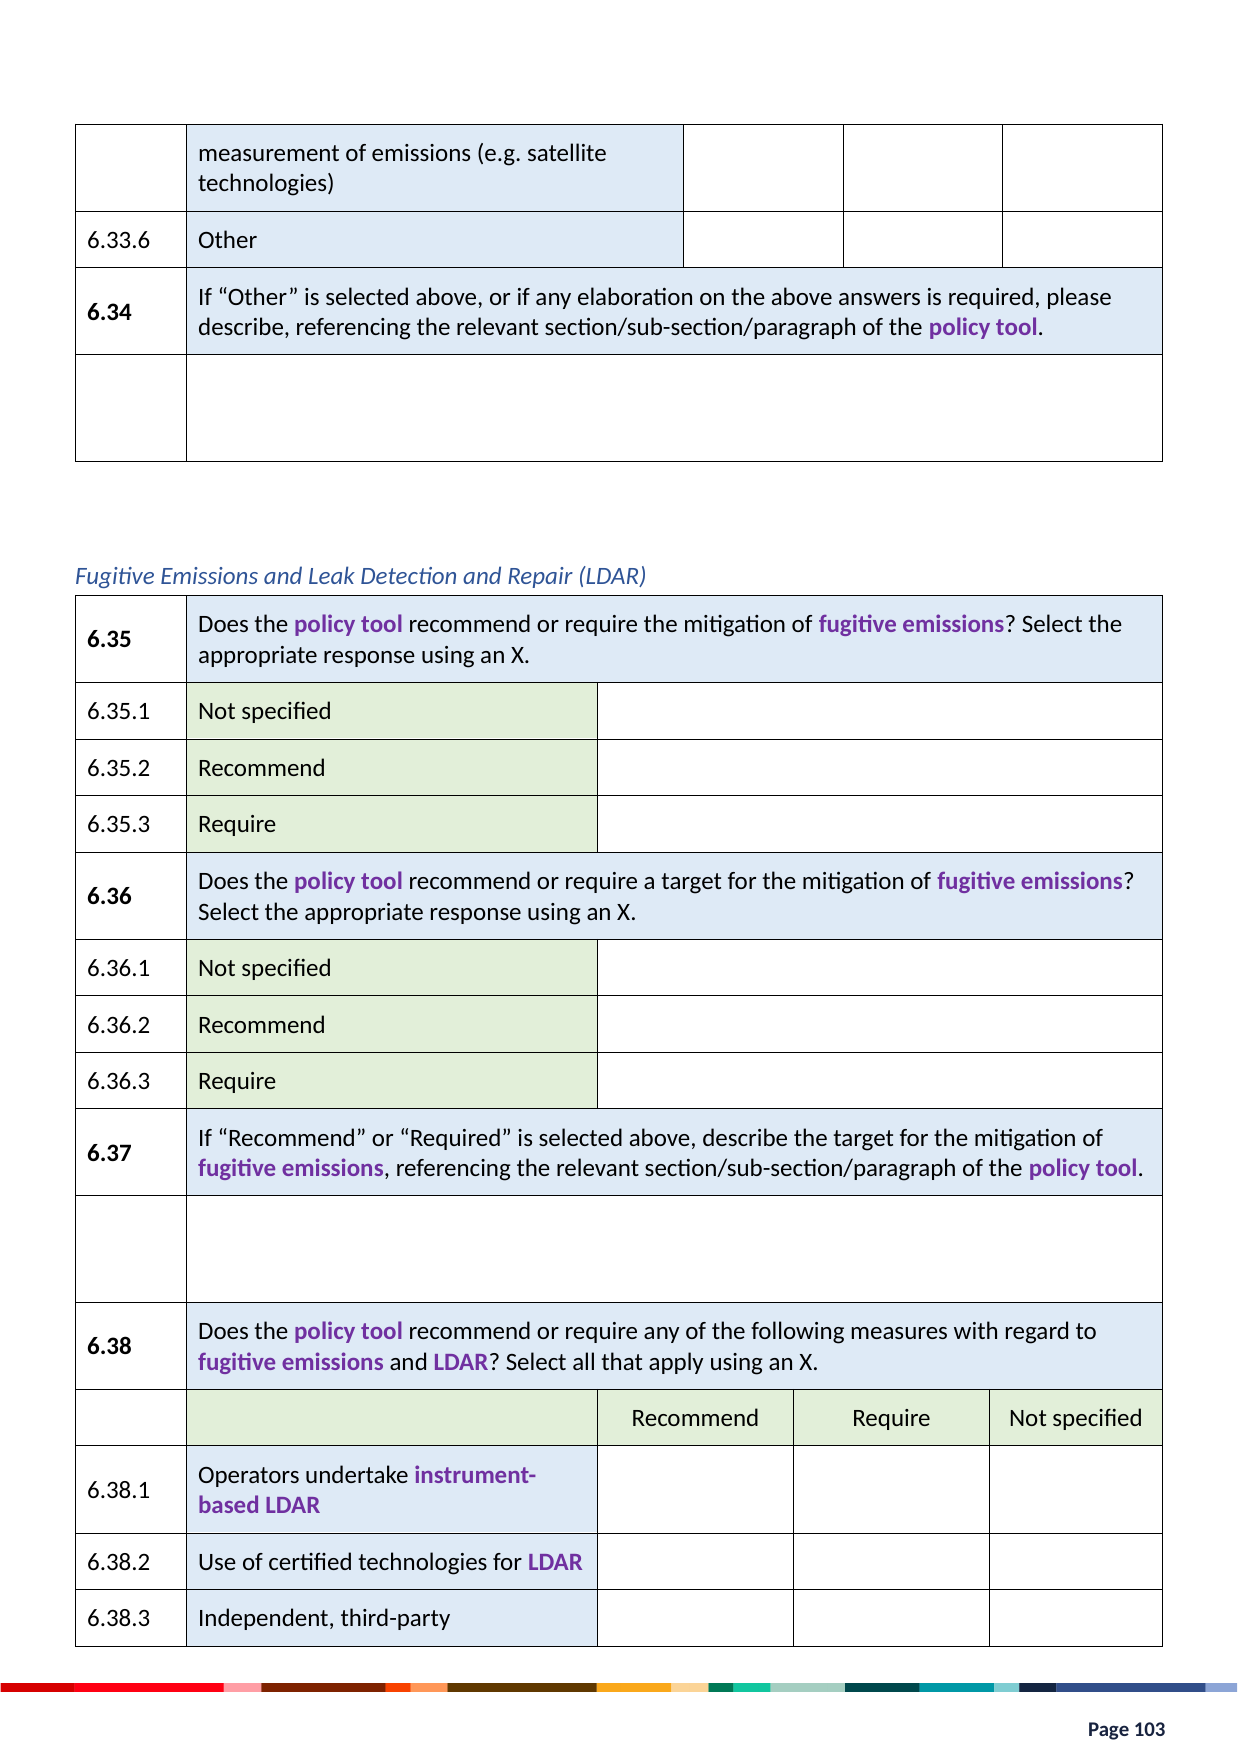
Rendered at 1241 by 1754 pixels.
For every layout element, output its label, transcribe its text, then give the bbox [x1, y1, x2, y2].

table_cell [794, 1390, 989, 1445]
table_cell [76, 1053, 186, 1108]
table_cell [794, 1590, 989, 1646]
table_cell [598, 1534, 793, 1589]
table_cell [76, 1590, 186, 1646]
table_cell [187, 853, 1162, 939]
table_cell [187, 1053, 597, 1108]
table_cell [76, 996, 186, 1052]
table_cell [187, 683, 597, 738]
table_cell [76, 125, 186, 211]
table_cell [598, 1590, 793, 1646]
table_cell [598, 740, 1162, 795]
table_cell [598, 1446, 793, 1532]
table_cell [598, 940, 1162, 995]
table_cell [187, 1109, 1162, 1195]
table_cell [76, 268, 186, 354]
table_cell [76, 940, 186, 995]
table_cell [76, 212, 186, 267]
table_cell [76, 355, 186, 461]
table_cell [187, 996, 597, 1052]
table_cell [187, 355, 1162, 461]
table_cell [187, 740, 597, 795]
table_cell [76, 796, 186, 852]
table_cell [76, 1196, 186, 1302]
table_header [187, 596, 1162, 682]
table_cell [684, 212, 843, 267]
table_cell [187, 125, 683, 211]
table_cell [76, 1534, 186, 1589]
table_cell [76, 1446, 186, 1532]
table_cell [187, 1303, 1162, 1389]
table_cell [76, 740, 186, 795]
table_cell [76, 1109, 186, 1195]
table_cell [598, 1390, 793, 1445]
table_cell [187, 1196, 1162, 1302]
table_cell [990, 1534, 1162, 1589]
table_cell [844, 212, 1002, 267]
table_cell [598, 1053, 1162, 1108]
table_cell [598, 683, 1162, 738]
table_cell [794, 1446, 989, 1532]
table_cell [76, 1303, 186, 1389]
subtitle Fugitive Emissions and Leak Detection and Repair (LDAR) [75, 560, 1165, 591]
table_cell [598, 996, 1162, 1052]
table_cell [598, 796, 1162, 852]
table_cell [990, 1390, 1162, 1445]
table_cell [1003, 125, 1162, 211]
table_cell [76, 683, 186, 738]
picture [0, 1683, 1236, 1692]
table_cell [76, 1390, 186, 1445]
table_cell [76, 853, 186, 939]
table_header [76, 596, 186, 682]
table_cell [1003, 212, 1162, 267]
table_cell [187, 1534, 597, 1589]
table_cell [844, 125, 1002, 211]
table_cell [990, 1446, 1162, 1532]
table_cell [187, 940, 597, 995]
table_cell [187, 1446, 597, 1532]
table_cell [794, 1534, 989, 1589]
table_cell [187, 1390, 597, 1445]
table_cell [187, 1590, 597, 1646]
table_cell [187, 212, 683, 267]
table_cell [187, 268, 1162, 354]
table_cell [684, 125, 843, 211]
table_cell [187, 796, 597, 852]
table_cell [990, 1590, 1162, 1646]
